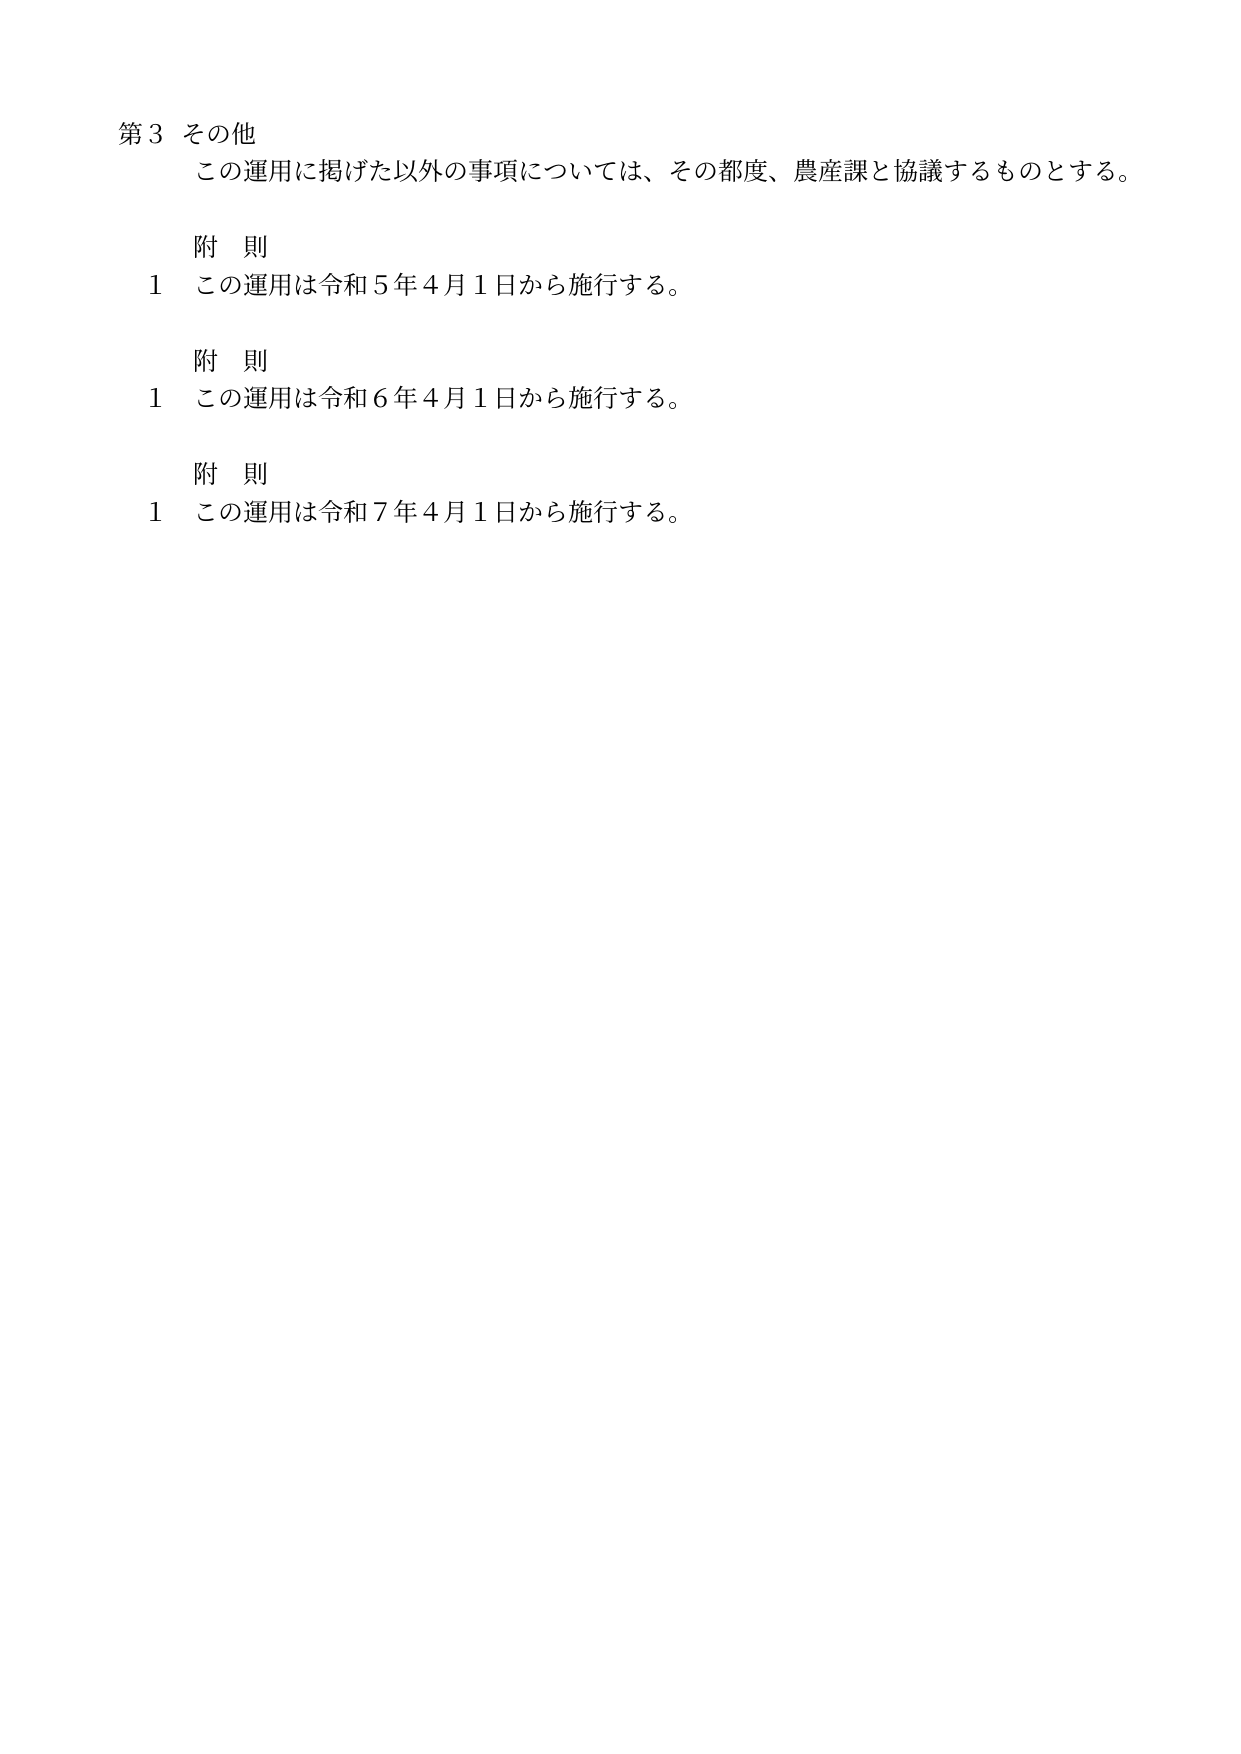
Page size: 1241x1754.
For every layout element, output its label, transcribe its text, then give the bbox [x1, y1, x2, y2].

text １ この運用は令和５年４月１日から施行する。 [118, 264, 1122, 302]
text １ この運用は令和６年４月１日から施行する。 [118, 378, 1122, 416]
text この運用に掲げた以外の事項については、その都度、農産課と協議するものとする。 [118, 151, 1122, 189]
text 第３ その他 [118, 113, 1122, 151]
text 附 則 [118, 227, 1122, 264]
text 附 則 [118, 340, 1122, 378]
text １ この運用は令和７年４月１日から施行する。 [118, 491, 1122, 529]
text 附 則 [118, 454, 1122, 491]
